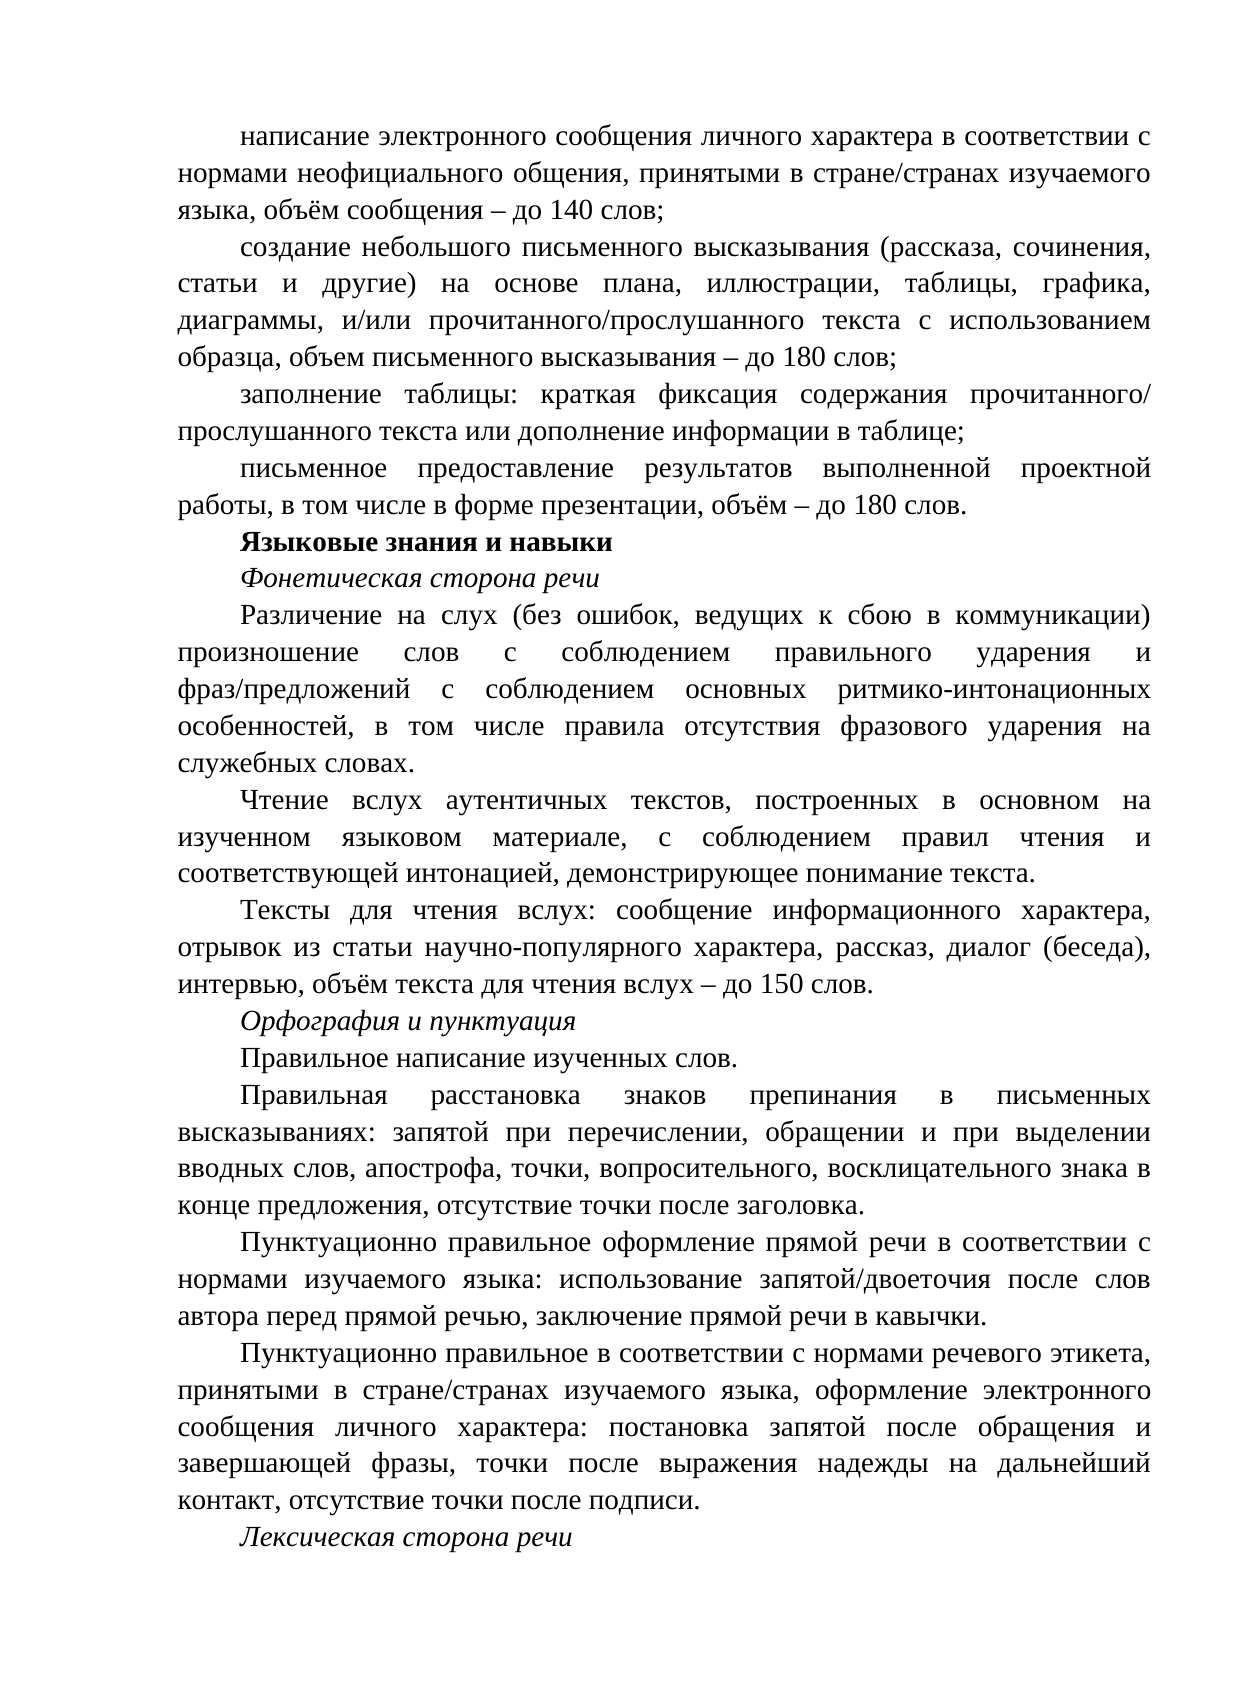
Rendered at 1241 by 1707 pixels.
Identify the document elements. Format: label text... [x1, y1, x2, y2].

text Тексты для чтения вслух: сообщение информационного характера, отрывок из статьи научно-популярного характера, рассказ, диалог (беседа), интервью, объём текста для чтения вслух – до 150 слов. [177, 892, 1152, 1000]
text Пунктуационно правильное в соответствии с нормами речевого этикета, принятыми в стране/странах изучаемого языка, оформление электронного сообщения личного характера: постановка запятой после обращения и завершающей фразы, точки после выражения надежды на дальнейший контакт, отсутствие точки после подписи. [177, 1335, 1152, 1516]
text письменное предоставление результатов выполненной проектной работы, в том числе в форме презентации, объём – до 180 слов. [177, 450, 1152, 520]
text создание небольшого письменного высказывания (рассказа, сочинения, статьи и другие) на основе плана, иллюстрации, таблицы, графика, диаграммы, и/или прочитанного/прослушанного текста с использованием образца, объем письменного высказывания – до 180 слов; [177, 229, 1152, 373]
text Орфография и пунктуация [177, 1003, 1152, 1037]
text Чтение вслух аутентичных текстов, построенных в основном на изученном языковом материале, с соблюдением правил чтения и соответствующей интонацией, демонстрирующее понимание текста. [177, 782, 1152, 889]
text Правильная расстановка знаков препинания в письменных высказываниях: запятой при перечислении, обращении и при выделении вводных слов, апострофа, точки, вопросительного, восклицательного знака в конце предложения, отсутствие точки после заголовка. [177, 1077, 1152, 1221]
text Лексическая сторона речи [177, 1519, 1152, 1553]
text Различение на слух (без ошибок, ведущих к сбою в коммуникации) произношение слов с соблюдением правильного ударения и фраз/предложений с соблюдением основных ритмико-интонационных особенностей, в том числе правила отсутствия фразового ударения на служебных словах. [177, 597, 1152, 778]
text Правильное написание изученных слов. [177, 1040, 1152, 1073]
text Языковые знания и навыки [177, 524, 1152, 557]
text заполнение таблицы: краткая фиксация содержания прочитанного/ прослушанного текста или дополнение информации в таблице; [177, 376, 1152, 447]
text Фонетическая сторона речи [177, 561, 1152, 594]
text Пунктуационно правильное оформление прямой речи в соответствии с нормами изучаемого языка: использование запятой/двоеточия после слов автора перед прямой речью, заключение прямой речи в кавычки. [177, 1224, 1152, 1332]
text написание электронного сообщения личного характера в соответствии с нормами неофициального общения, принятыми в стране/странах изучаемого языка, объём сообщения – до 140 слов; [177, 118, 1152, 225]
